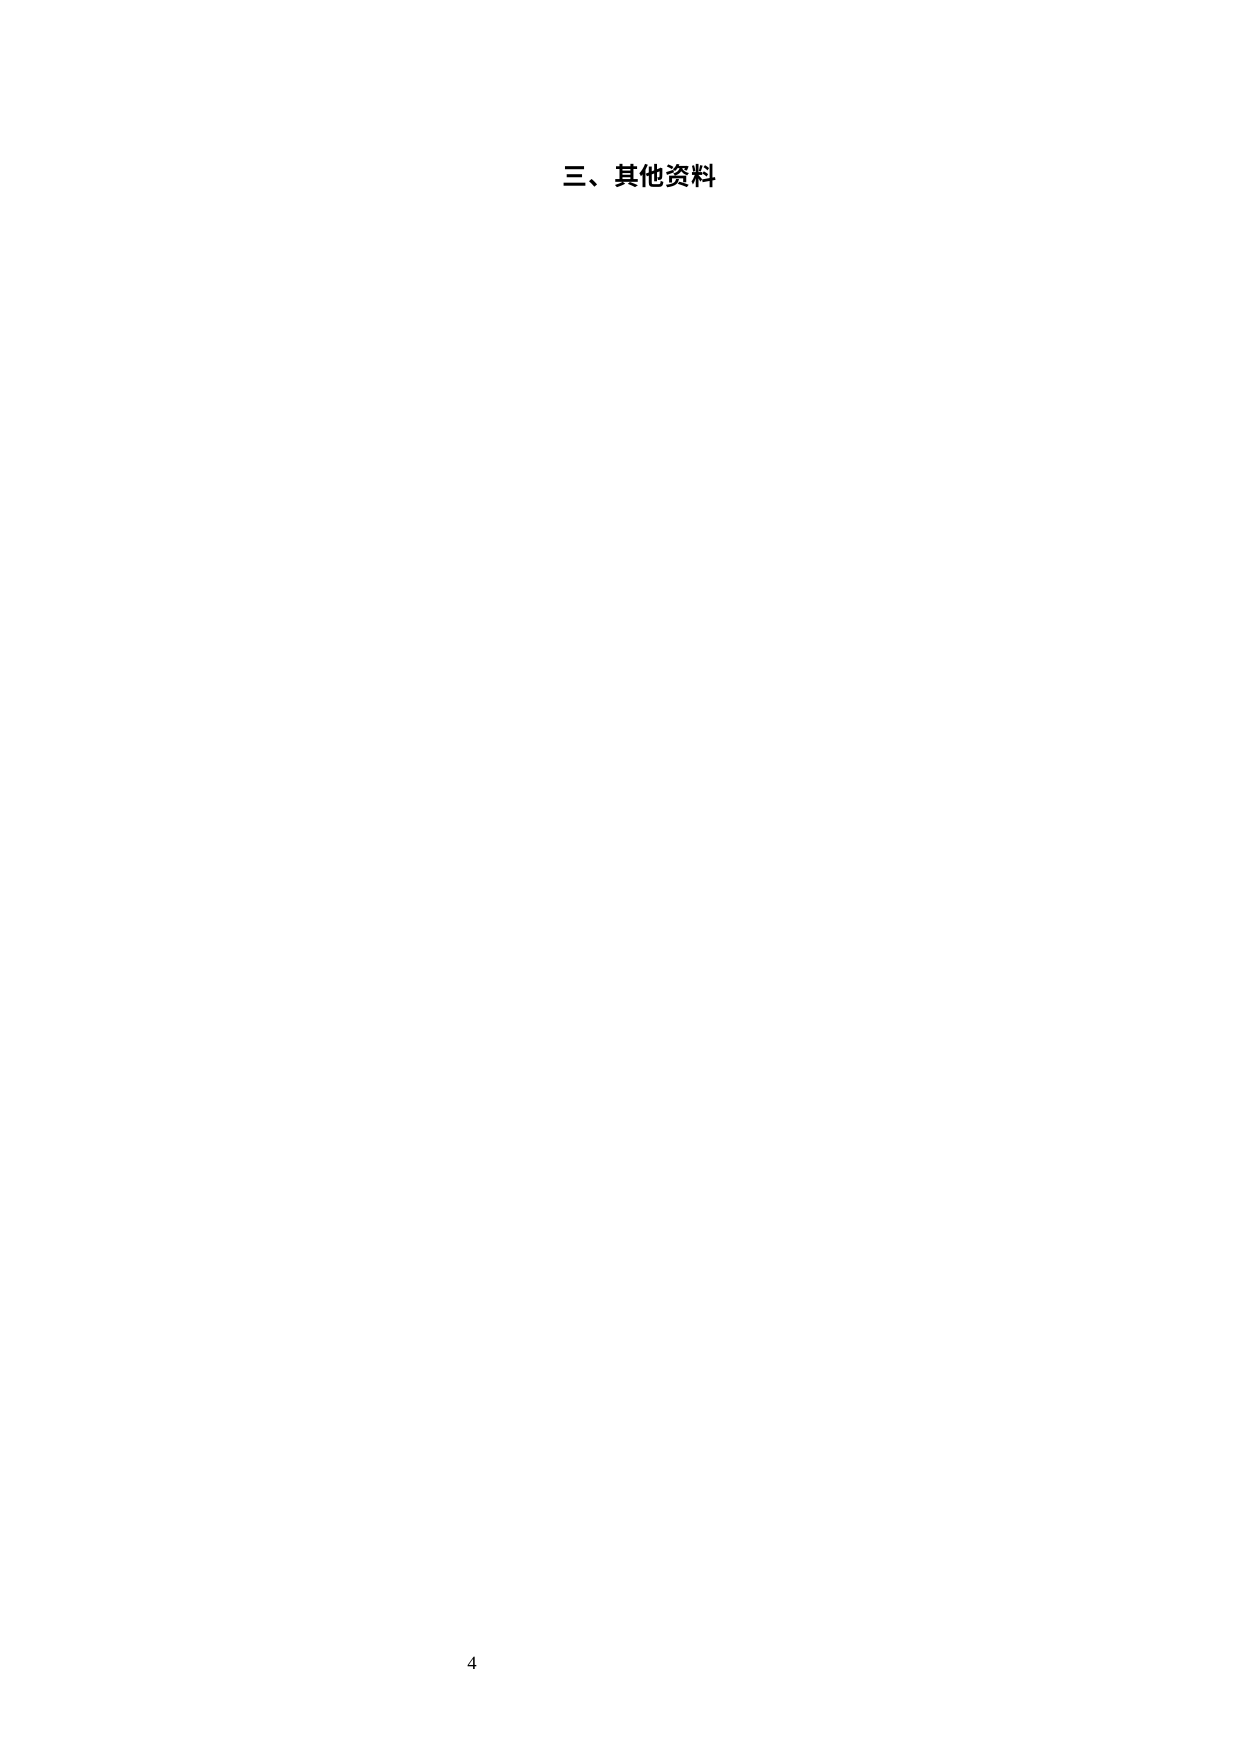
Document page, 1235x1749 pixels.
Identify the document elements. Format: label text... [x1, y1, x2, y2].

text 说明：已标价工程量清单按招标人提供的“工程量清单”中的相关清单表格式填写。(表格样式以软件生成格式为准)三、其他资料 [199, 157, 1036, 193]
